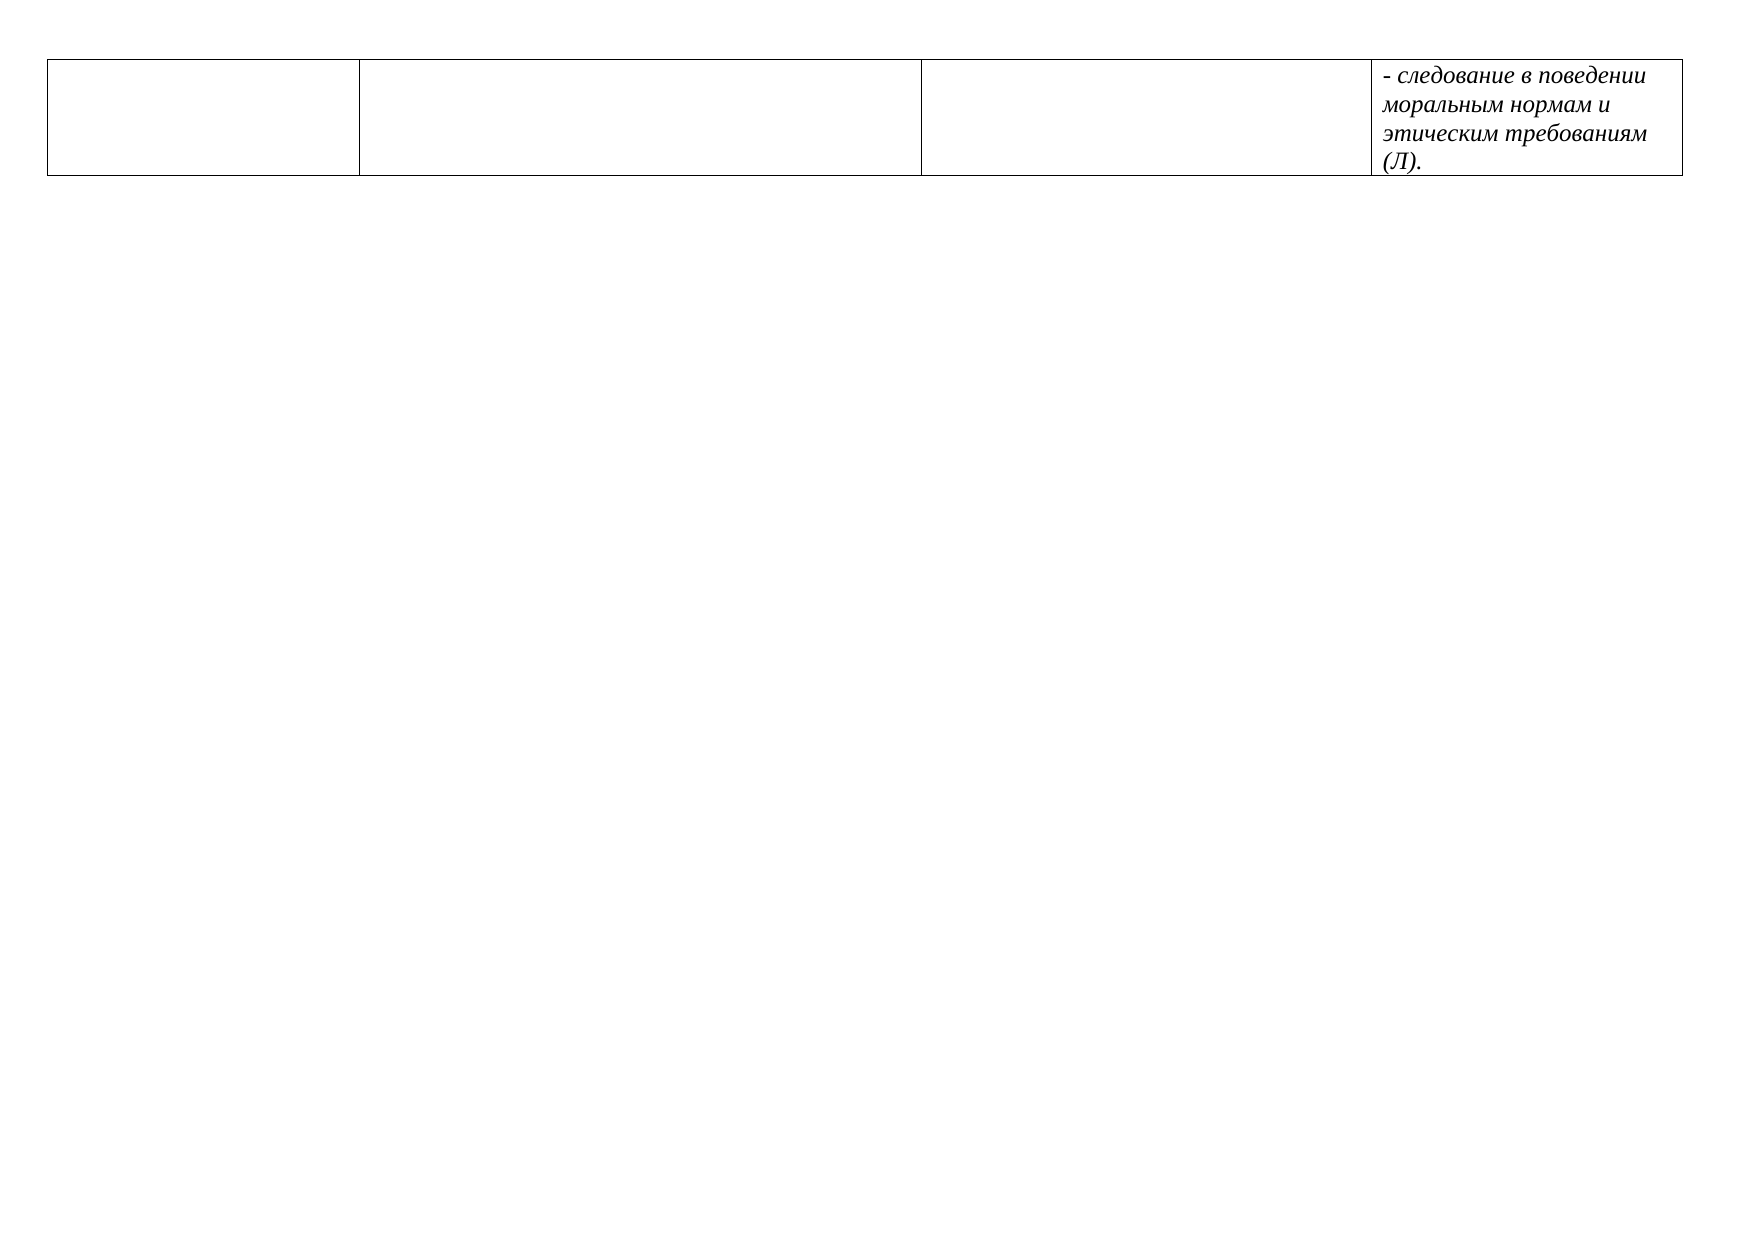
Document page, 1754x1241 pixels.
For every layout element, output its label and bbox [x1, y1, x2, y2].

table_cell [48, 60, 359, 175]
table_cell [922, 60, 1371, 175]
table_cell [360, 60, 921, 175]
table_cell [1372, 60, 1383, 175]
